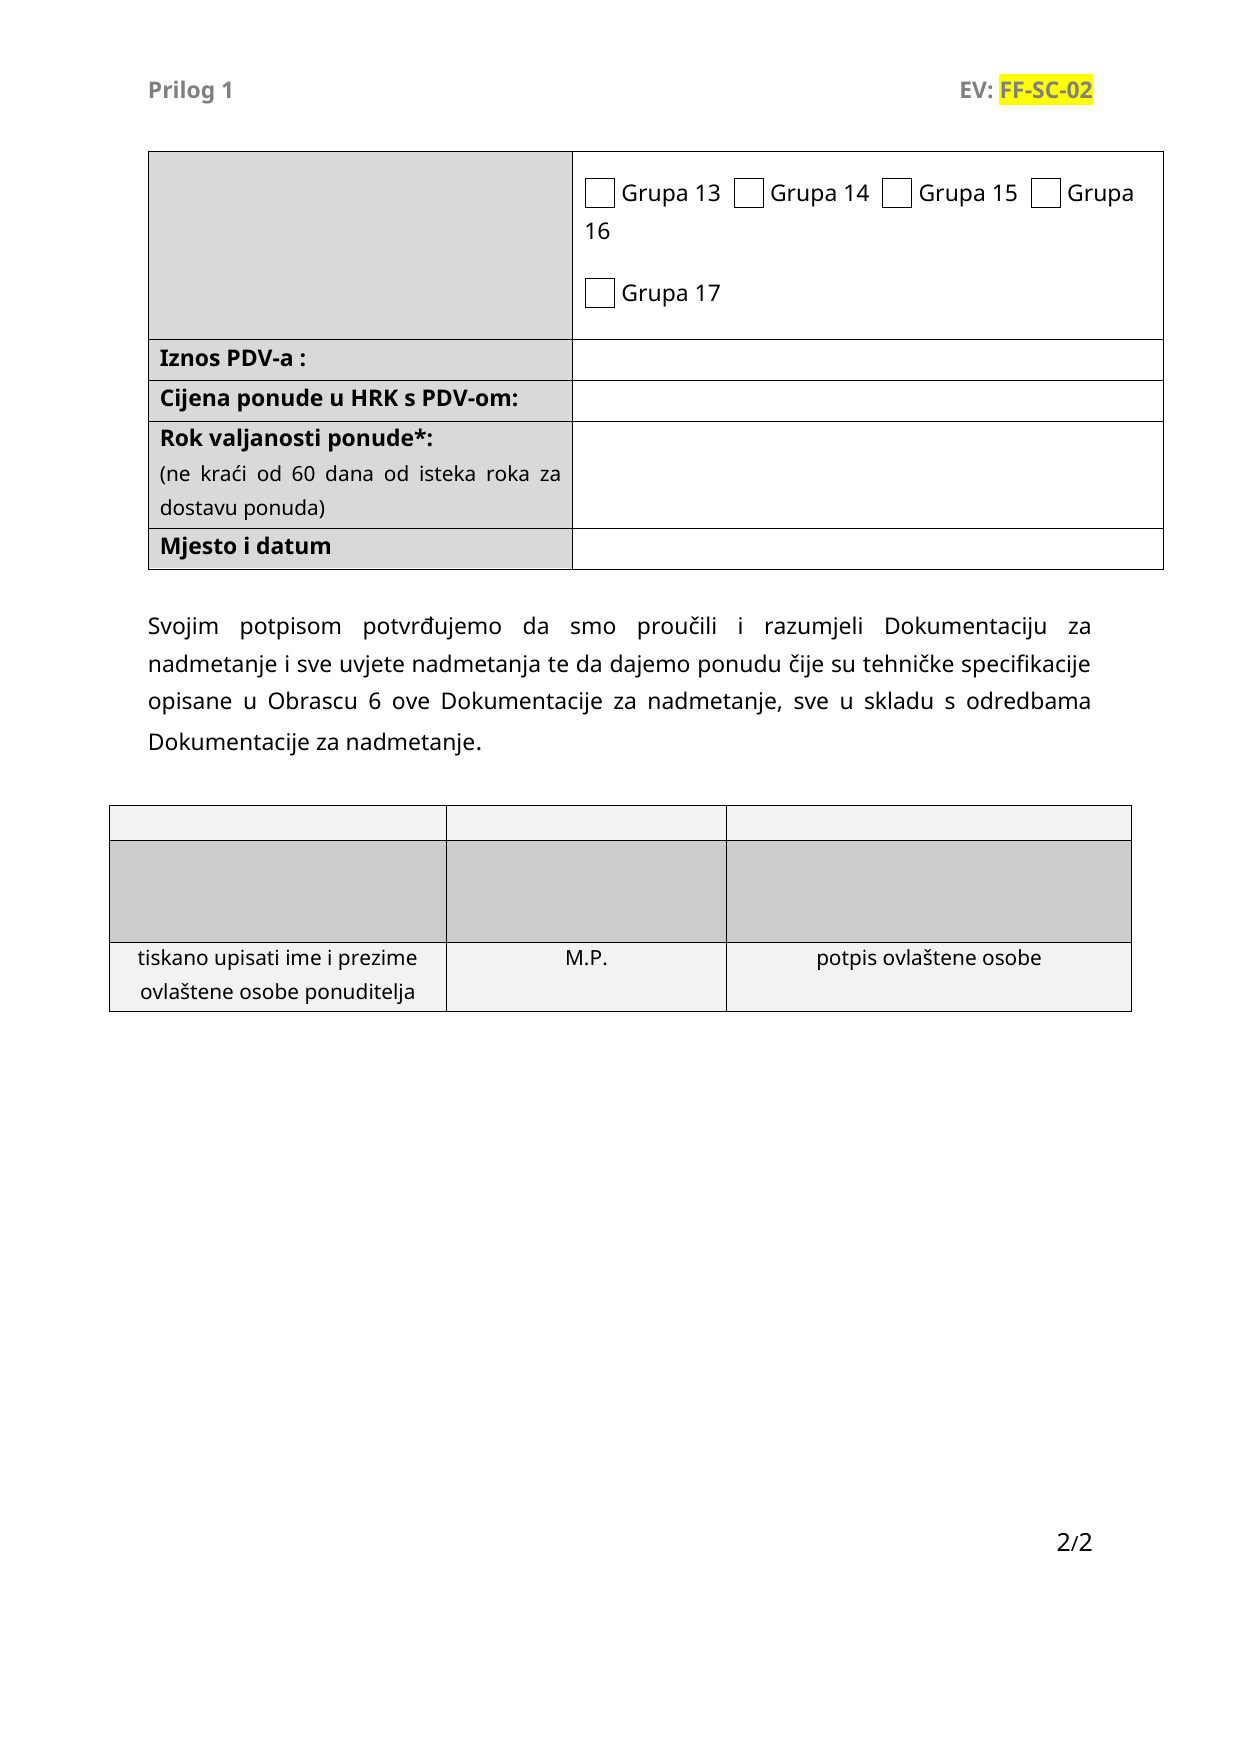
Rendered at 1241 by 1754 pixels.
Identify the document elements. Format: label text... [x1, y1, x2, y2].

table_header [447, 806, 726, 840]
text Svojim potpisom potvrđujemo da smo proučili i razumjeli Dokumentaciju za nadmetanje i sve uvjete nadmetanja te da dajemo ponudu čije su tehničke specifikacije opisane u Obrascu 6 ove Dokumentacije za nadmetanje, sve u skladu s odredbama Dokumentacije za nadmetanje. [148, 610, 1092, 757]
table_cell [573, 152, 1163, 339]
table_cell [573, 422, 1163, 528]
table_cell [573, 529, 1163, 568]
table_cell Mjesto i datum [149, 529, 572, 568]
table_cell [573, 340, 1163, 380]
table_header [727, 806, 1131, 840]
table_cell tiskano upisati ime i prezime ovlaštene osobe ponuditelja [110, 943, 446, 1011]
table_cell [110, 841, 446, 942]
table_cell potpis ovlaštene osobe [727, 943, 1131, 1011]
table_cell [573, 381, 1163, 421]
table_cell [727, 841, 1131, 942]
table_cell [149, 152, 572, 339]
table_cell Rok valjanosti ponude*: (ne kraći od 60 dana od isteka roka za dostavu ponuda) [149, 422, 572, 528]
table_cell Iznos PDV-a : [149, 340, 572, 380]
table_header [110, 806, 446, 840]
table_cell M.P. [447, 943, 726, 1011]
table_cell [447, 841, 726, 942]
table_cell Cijena ponude u HRK s PDV-om: [149, 381, 572, 421]
